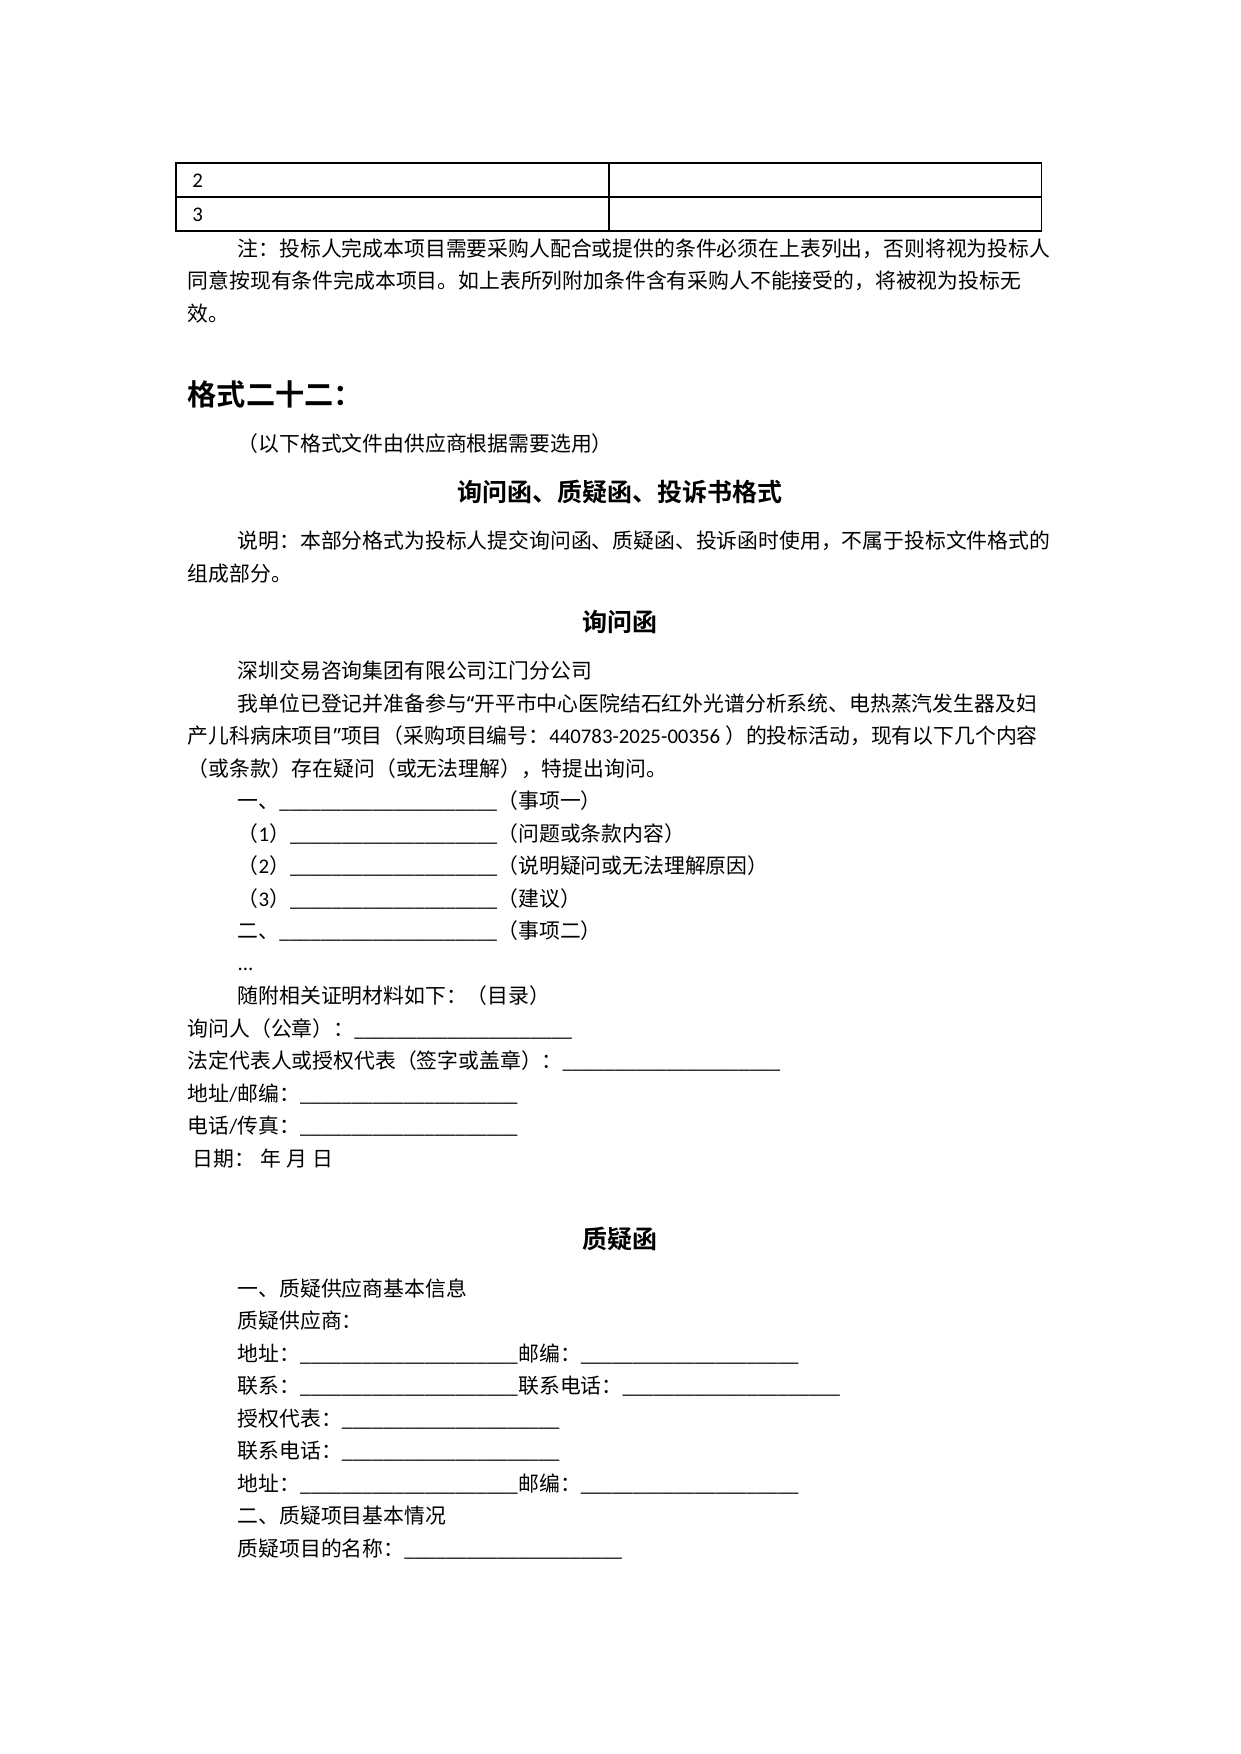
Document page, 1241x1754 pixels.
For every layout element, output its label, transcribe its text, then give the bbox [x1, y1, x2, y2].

text 质疑函 [187, 1207, 1053, 1272]
text 质疑供应商： [187, 1304, 1053, 1337]
text 质疑项目的名称：_____________________ [187, 1532, 1053, 1564]
text （3）____________________（建议） [187, 882, 1053, 914]
text 授权代表：_____________________ [187, 1402, 1053, 1434]
text 格式二十二： [187, 362, 1053, 427]
text 法定代表人或授权代表（签字或盖章）：_____________________ [187, 1044, 1053, 1077]
text 二、_____________________（事项二） [187, 914, 1053, 947]
text 日期： 年 月 日 [187, 1142, 1053, 1174]
table_cell [610, 164, 1041, 196]
text 地址/邮编：_____________________ [187, 1077, 1053, 1109]
text 我单位已登记并准备参与“开平市中心医院结石红外光谱分析系统、电热蒸汽发生器及妇产儿科病床项目”项目（采购项目编号：440783-2025-00356 ）的投标活动，现有以下几个内容（或条款）存在疑问（或无法理解），特提出询问。 [187, 687, 1053, 784]
text 询问人（公章）：_____________________ [187, 1012, 1053, 1044]
text 电话/传真：_____________________ [187, 1109, 1053, 1142]
text 询问函 [187, 589, 1053, 654]
text 注：投标人完成本项目需要采购人配合或提供的条件必须在上表列出，否则将视为投标人同意按现有条件完成本项目。如上表所列附加条件含有采购人不能接受的，将被视为投标无效。 [187, 232, 1053, 329]
text 地址：_____________________邮编：_____________________ [187, 1467, 1053, 1499]
text 一、质疑供应商基本信息 [187, 1272, 1053, 1304]
text 一、_____________________（事项一） [187, 784, 1053, 817]
text 随附相关证明材料如下：（目录） [187, 979, 1053, 1012]
text 二、质疑项目基本情况 [187, 1499, 1053, 1532]
text （1）____________________（问题或条款内容） [187, 817, 1053, 849]
text （2）____________________（说明疑问或无法理解原因） [187, 849, 1053, 882]
table_cell 2 [177, 164, 608, 196]
text 询问函、质疑函、投诉书格式 [187, 459, 1053, 524]
text 联系：_____________________联系电话：_____________________ [187, 1369, 1053, 1402]
text ... [187, 947, 1053, 979]
text 联系电话：_____________________ [187, 1434, 1053, 1467]
text 地址：_____________________邮编：_____________________ [187, 1337, 1053, 1369]
table_cell [610, 198, 1041, 230]
text 说明：本部分格式为投标人提交询问函、质疑函、投诉函时使用，不属于投标文件格式的组成部分。 [187, 524, 1053, 589]
text （以下格式文件由供应商根据需要选用） [187, 427, 1053, 459]
text 深圳交易咨询集团有限公司江门分公司 [187, 654, 1053, 687]
table_cell 3 [177, 198, 608, 230]
